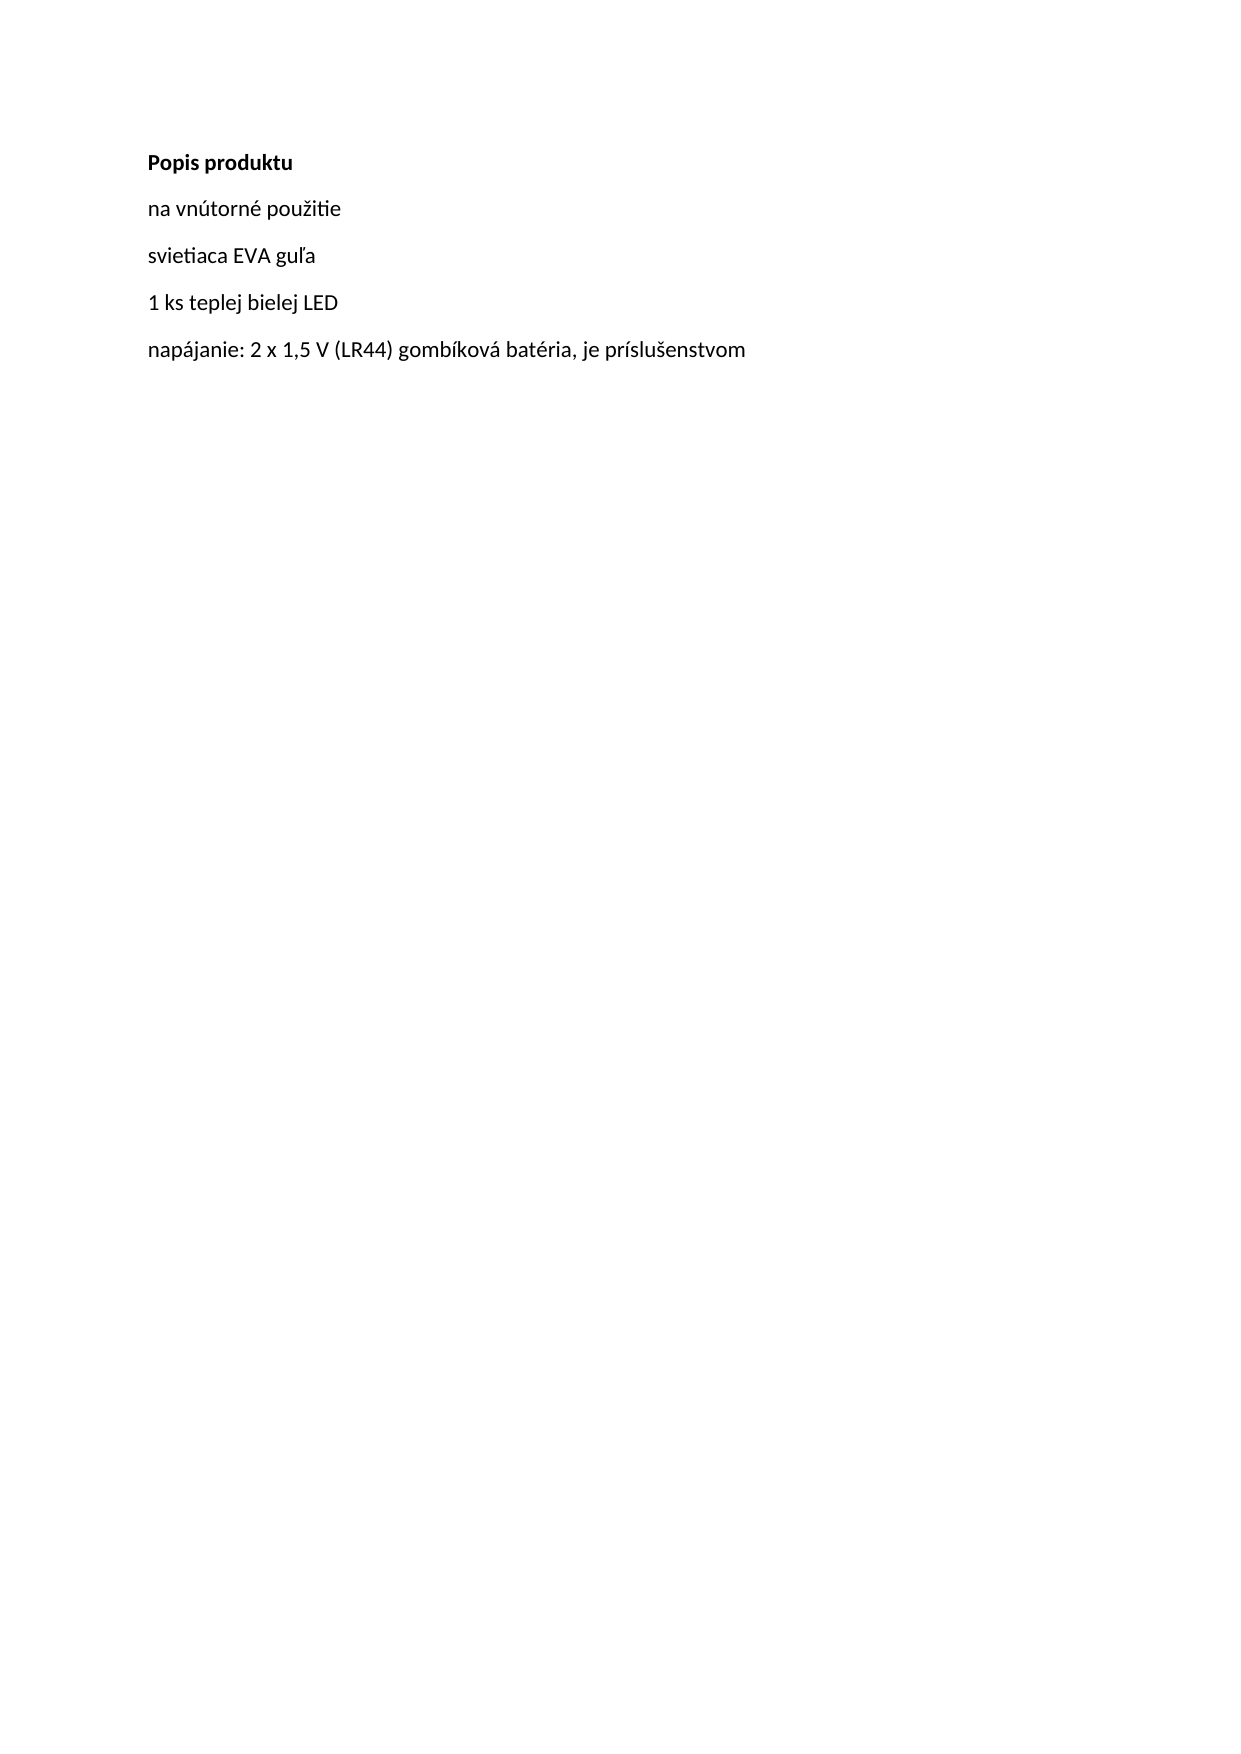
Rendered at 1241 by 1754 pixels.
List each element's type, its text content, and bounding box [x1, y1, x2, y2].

text svietiaca EVA guľa [148, 241, 1093, 269]
text napájanie: 2 x 1,5 V (LR44) gombíková batéria, je príslušenstvom [148, 335, 1093, 363]
text na vnútorné použitie [148, 194, 1093, 222]
text 1 ks teplej bielej LED [148, 288, 1093, 316]
text Popis produktu [148, 148, 1093, 176]
